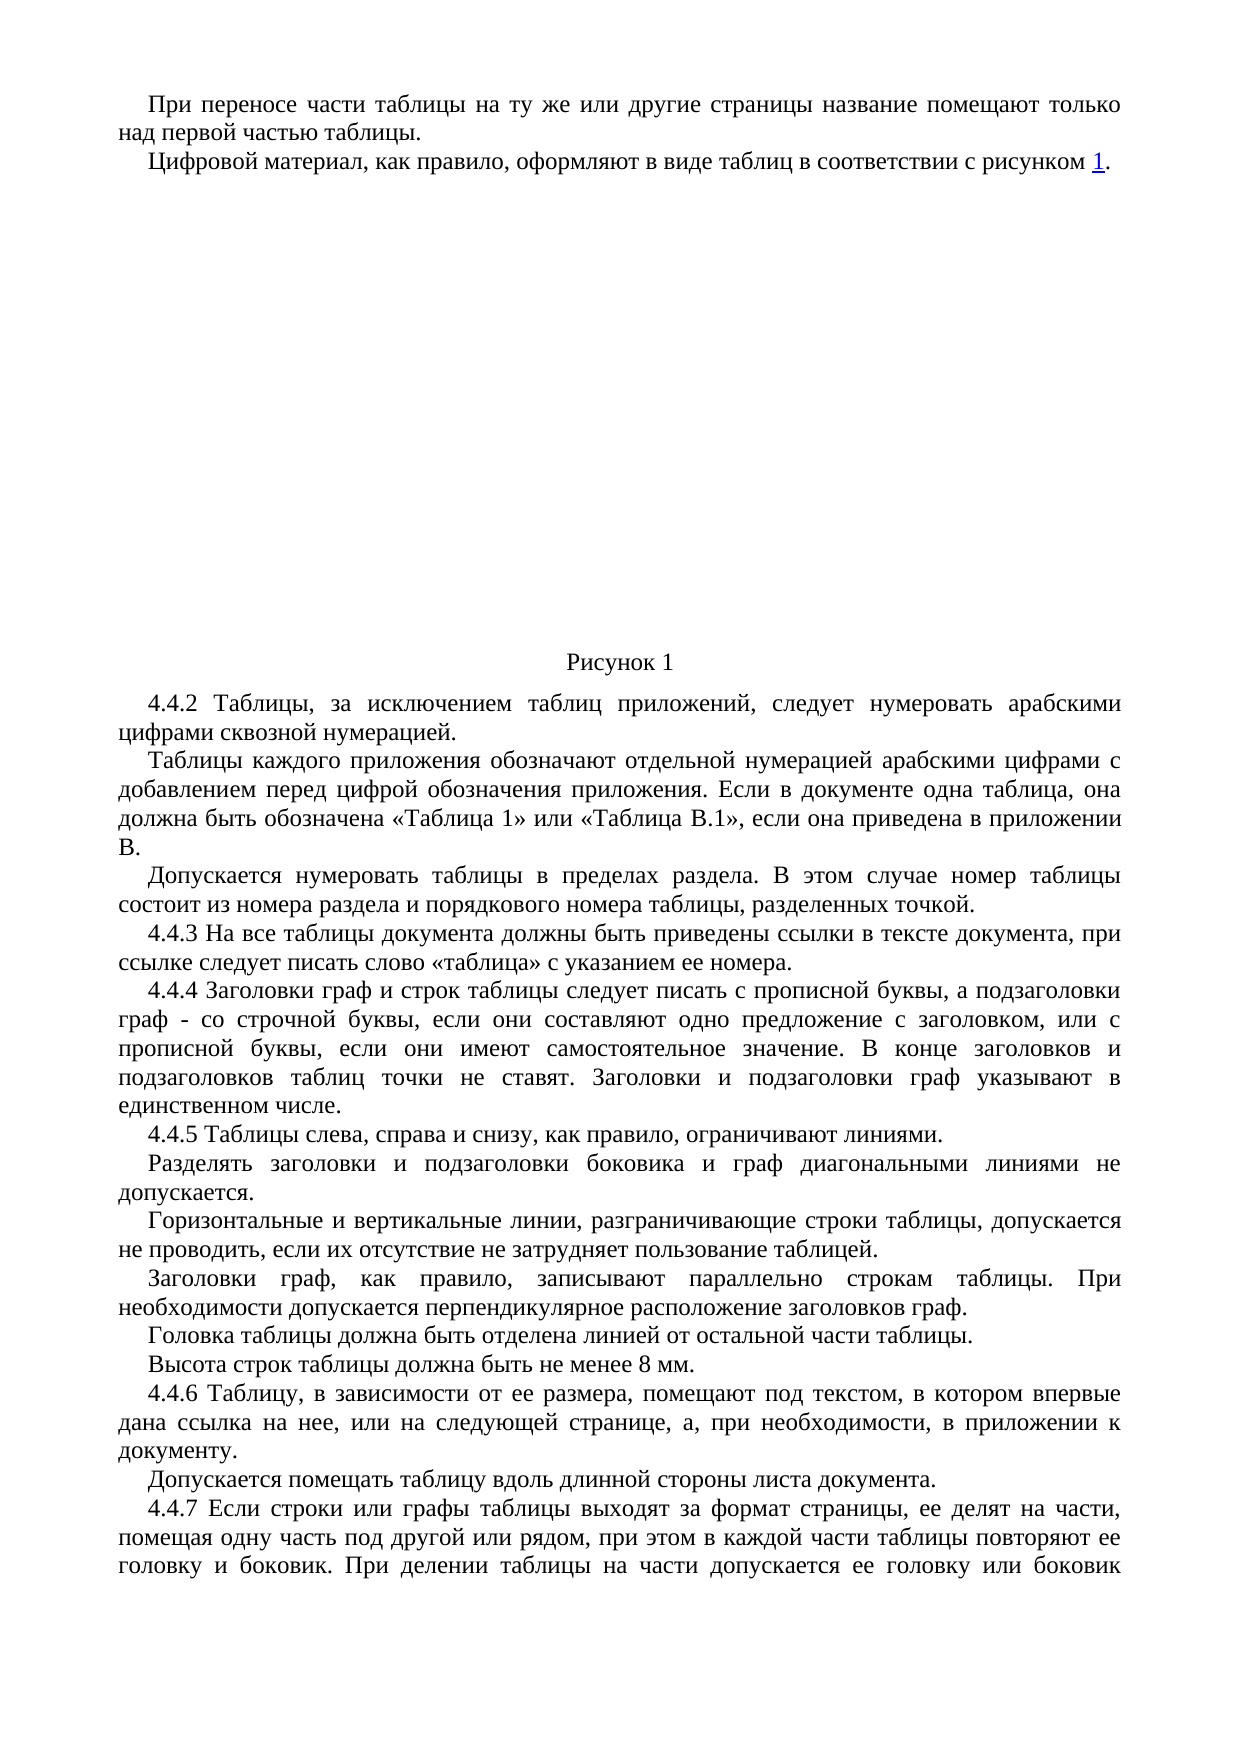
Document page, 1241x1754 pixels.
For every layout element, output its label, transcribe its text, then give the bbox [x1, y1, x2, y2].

text Высота строк таблицы должна быть не менее . [118, 1349, 1122, 1378]
text Разделять заголовки и подзаголовки боковика и граф диагональными линиями не допускается. [118, 1148, 1122, 1206]
text Допускается помещать таблицу вдоль длинной стороны листа документа. [118, 1464, 1122, 1493]
text Цифровой материал, как правило, оформляют в виде таблиц в соответствии с рисунком 1. [118, 146, 1122, 175]
text 4.4.5 Таблицы слева, справа и снизу, как правило, ограничивают линиями. [118, 1119, 1122, 1148]
text При переносе части таблицы на ту же или другие страницы название помещают только над первой частью таблицы. [118, 89, 1122, 146]
text Рисунок 1 [118, 647, 1122, 676]
text 4.4.4 Заголовки граф и строк таблицы следует писать с прописной буквы, а подзаголовки граф - со строчной буквы, если они составляют одно предложение с заголовком, или с прописной буквы, если они имеют самостоятельное значение. В конце заголовков и подзаголовков таблиц точки не ставят. Заголовки и подзаголовки граф указывают в единственном числе. [118, 976, 1122, 1119]
text 4.4.2 Таблицы, за исключением таблиц приложений, следует нумеровать арабскими цифрами сквозной нумерацией. [118, 688, 1122, 746]
text 4.4.3 На все таблицы документа должны быть приведены ссылки в тексте документа, при ссылке следует писать слово «таблица» с указанием ее номера. [118, 918, 1122, 976]
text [118, 1493, 1122, 1579]
text Заголовки граф, как правило, записывают параллельно строкам таблицы. При необходимости допускается перпендикулярное расположение заголовков граф. [118, 1263, 1122, 1321]
text Допускается нумеровать таблицы в пределах раздела. В этом случае номер таблицы состоит из номера раздела и порядкового номера таблицы, разделенных точкой. [118, 861, 1122, 918]
text Горизонтальные и вертикальные линии, разграничивающие строки таблицы, допускается не проводить, если их отсутствие не затрудняет пользование таблицей. [118, 1206, 1122, 1263]
text 4.4.6 Таблицу, в зависимости от ее размера, помещают под текстом, в котором впервые дана ссылка на нее, или на следующей странице, а, при необходимости, в приложении к документу. [118, 1378, 1122, 1464]
text Головка таблицы должна быть отделена линией от остальной части таблицы. [118, 1321, 1122, 1349]
text Таблицы каждого приложения обозначают отдельной нумерацией арабскими цифрами с добавлением перед цифрой обозначения приложения. Если в документе одна таблица, она должна быть обозначена «Таблица 1» или «Таблица B.1», если она приведена в приложении В. [118, 746, 1122, 861]
